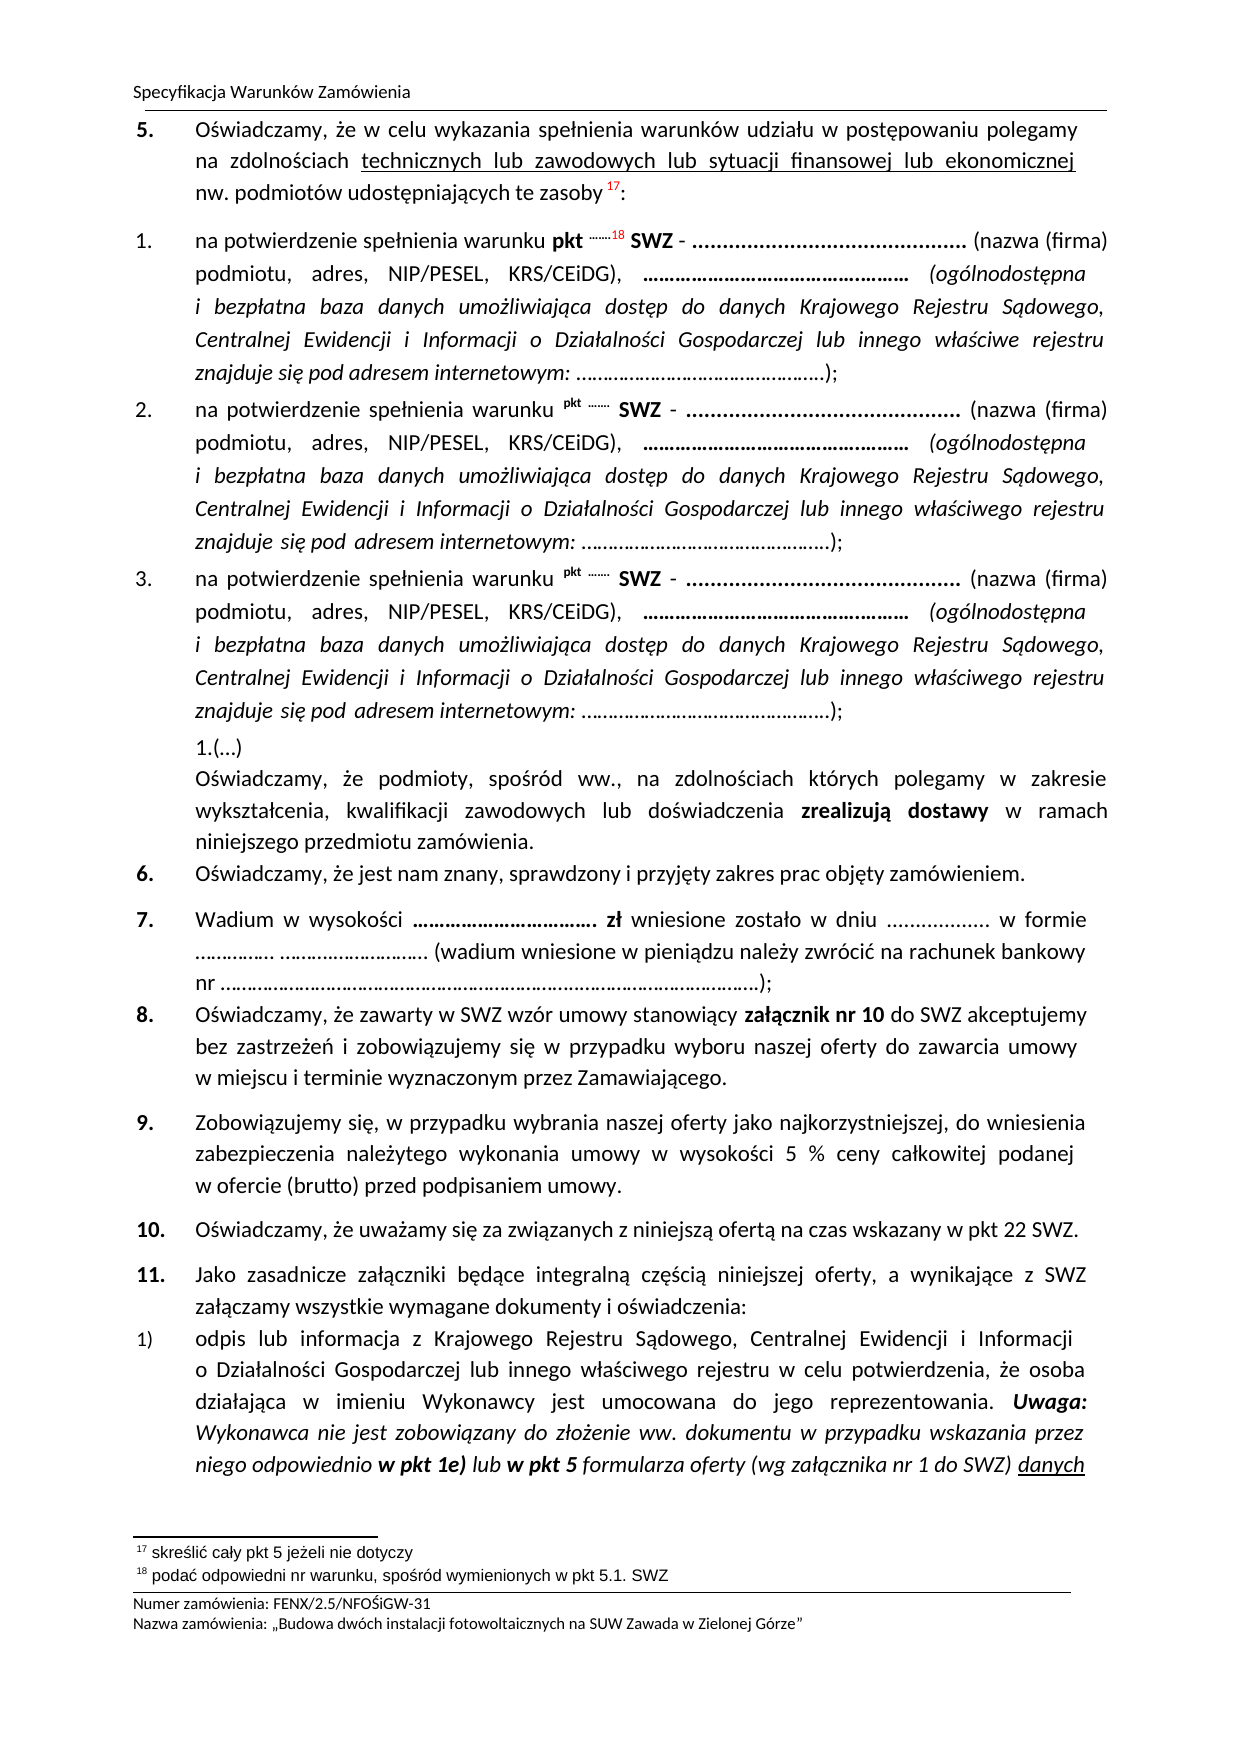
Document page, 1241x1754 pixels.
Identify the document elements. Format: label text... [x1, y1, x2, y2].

list Oświadczamy, że w celu wykazania spełnienia warunków udziału w postępowaniu polegamy na zdolnościach technicznych lub zawodowych lub sytuacji finansowej lub ekonomicznej nw. podmiotów udostępniających te zasoby : [136, 105, 1087, 206]
list Oświadczamy, że zawarty w SWZ wzór umowy stanowiący załącznik nr 10 do SWZ akceptujemy bez zastrzeżeń i zobowiązujemy się w przypadku wyboru naszej oferty do zawarcia umowy w miejscu i terminie wyznaczonym przez Zamawiającego. [136, 1000, 1087, 1092]
list Wadium w wysokości ……………………………. zł wniesione zostało w dniu .................. w formie …………… ……….……………… (wadium wniesione w pieniądzu należy zwrócić na rachunek bankowy nr …………………………………………………………..…………………………….); [136, 905, 1087, 996]
text 2. na potwierdzenie spełnienia warunku pkt ……. SWZ - ............................................. (nazwa (firma) podmiotu, adres, NIP/PESEL, KRS/CEiDG), ………………………………….……… (ogólnodostępna i bezpłatna baza danych umożliwiająca dostęp do danych Krajowego Rejestru Sądowego, Centralnej Ewidencji i Informacji o Działalności Gospodarczej lub innego właściwego rejestru znajduje się pod adresem internetowym: ………………………………………..); [135, 395, 1108, 555]
list Oświadczamy, że jest nam znany, sprawdzony i przyjęty zakres prac objęty zamówieniem. [136, 859, 1087, 887]
list Oświadczamy, że podmioty, spośród ww., na zdolnościach których polegamy w zakresie wykształcenia, kwalifikacji zawodowych lub doświadczenia zrealizują dostawy w ramach niniejszego przedmiotu zamówienia. [195, 764, 1108, 855]
list Zobowiązujemy się, w przypadku wybrania naszej oferty jako najkorzystniejszej, do wniesienia zabezpieczenia należytego wykonania umowy w wysokości 5 % ceny całkowitej podanej w ofercie (brutto) przed podpisaniem umowy. [136, 1108, 1087, 1199]
list Oświadczamy, że uważamy się za związanych z niniejszą ofertą na czas wskazany w pkt 22 SWZ. [136, 1215, 1087, 1243]
list (…) [195, 733, 1108, 761]
text 1. na potwierdzenie spełnienia warunku pkt ……. SWZ - ............................................. (nazwa (firma) podmiotu, adres, NIP/PESEL, KRS/CEiDG), ………………………………….……… (ogólnodostępna i bezpłatna baza danych umożliwiająca dostęp do danych Krajowego Rejestru Sądowego, Centralnej Ewidencji i Informacji o Działalności Gospodarczej lub innego właściwe rejestru znajduje się pod adresem internetowym: ………………………………………..); [135, 226, 1108, 386]
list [136, 1324, 1087, 1478]
text 3. na potwierdzenie spełnienia warunku pkt ……. SWZ - ............................................. (nazwa (firma) podmiotu, adres, NIP/PESEL, KRS/CEiDG), ………………………………….……… (ogólnodostępna i bezpłatna baza danych umożliwiająca dostęp do danych Krajowego Rejestru Sądowego, Centralnej Ewidencji i Informacji o Działalności Gospodarczej lub innego właściwego rejestru znajduje się pod adresem internetowym: ………………………………………..); [135, 564, 1108, 724]
list Jako zasadnicze załączniki będące integralną częścią niniejszej oferty, a wynikające z SWZ załączamy wszystkie wymagane dokumenty i oświadczenia: [136, 1260, 1087, 1320]
